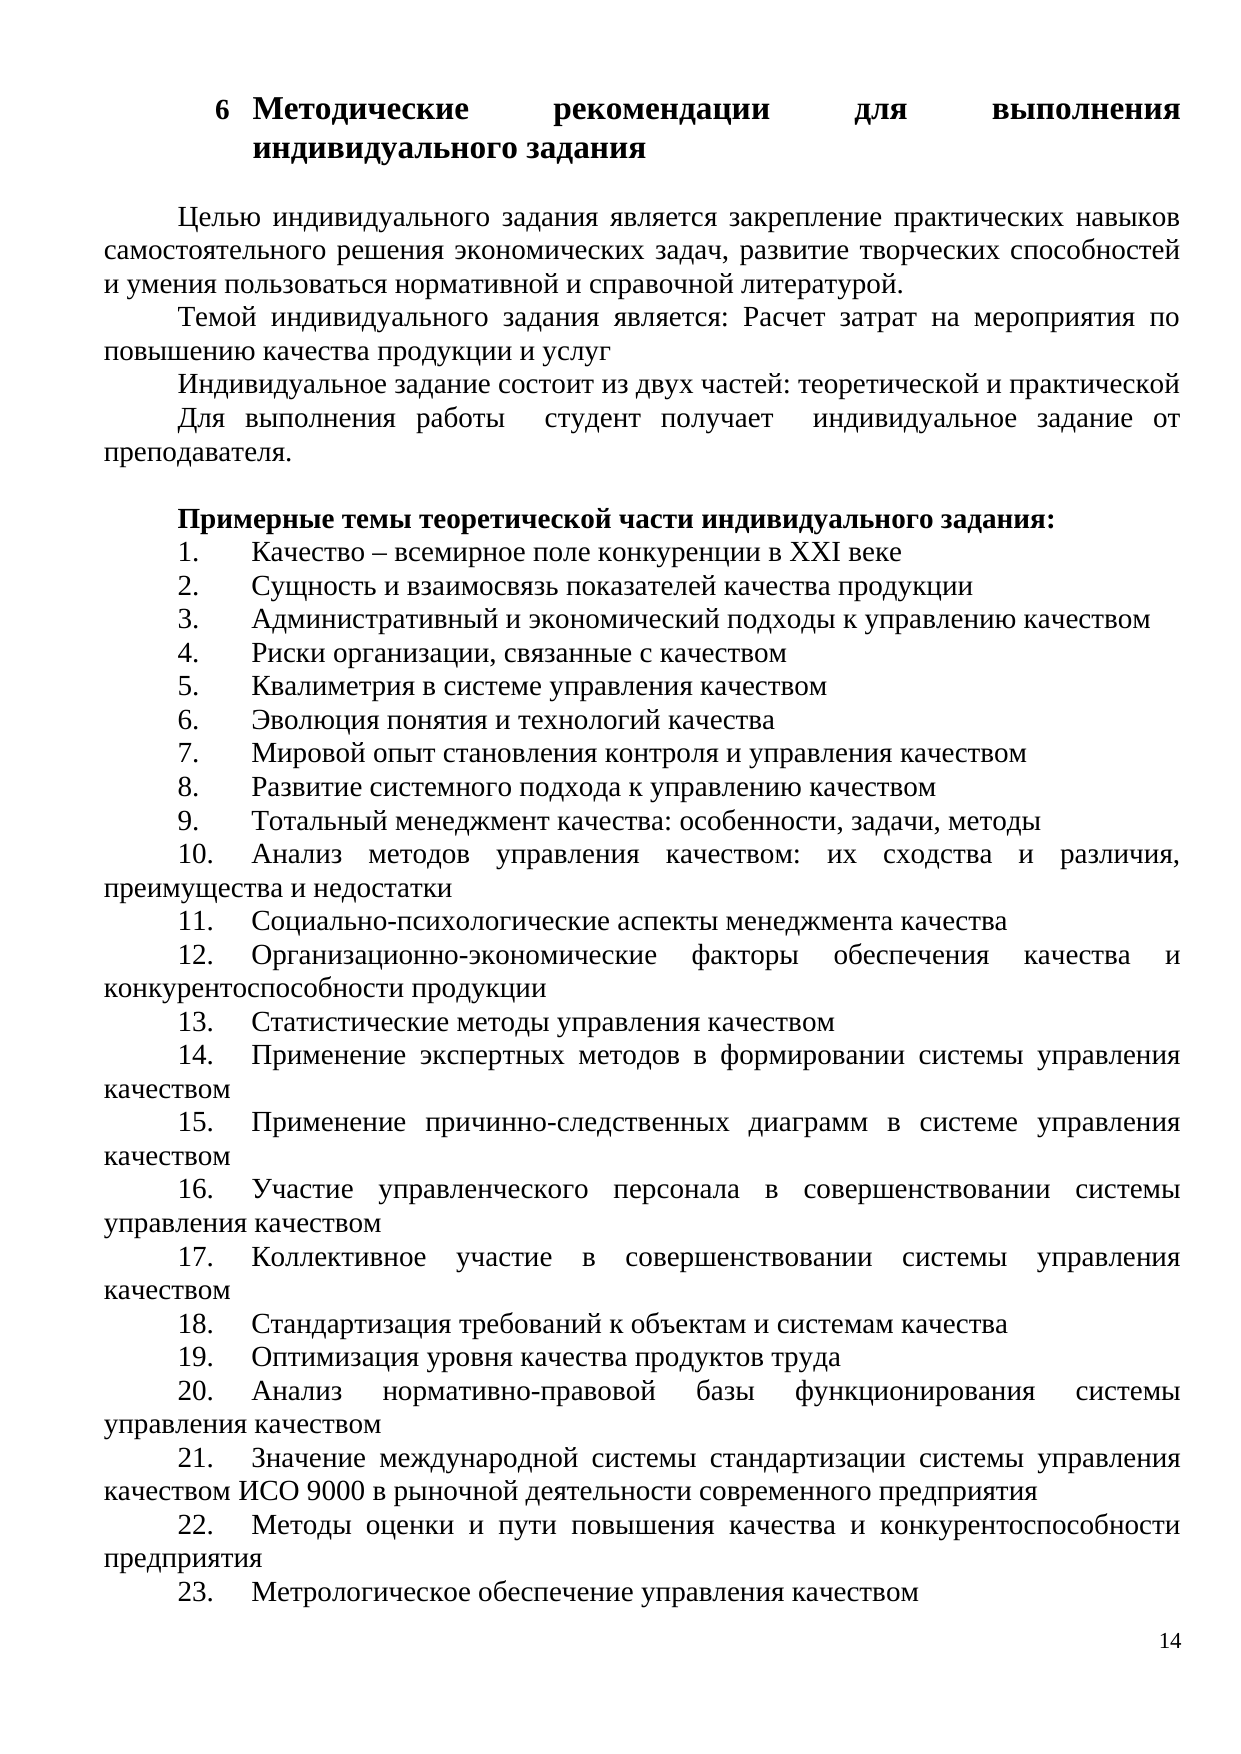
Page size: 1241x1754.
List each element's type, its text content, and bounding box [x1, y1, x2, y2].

text Целью индивидуального задания является закрепление практических навыков самостоятельного решения экономических задач, развитие творческих способностей и умения пользоваться нормативной и справочной литературой. [103, 199, 1181, 299]
list Анализ нормативно-правовой базы функционирования системы управления качеством [103, 1373, 1181, 1440]
list Развитие системного подхода к управлению качеством [103, 769, 1181, 803]
list Методические рекомендации для выполнения индивидуального задания [215, 89, 1181, 165]
list Применение экспертных методов в формировании системы управления качеством [103, 1037, 1181, 1104]
list Организационно-экономические факторы обеспечения качества и конкурентоспособности продукции [103, 937, 1181, 1004]
text Индивидуальное задание состоит из двух частей: теоретической и практической [103, 367, 1181, 400]
list Стандартизация требований к объектам и системам качества [103, 1306, 1181, 1339]
list Тотальный менеджмент качества: особенности, задачи, методы [103, 803, 1181, 836]
list Социально-психологические аспекты менеджмента качества [103, 903, 1181, 937]
list Квалиметрия в системе управления качеством [103, 668, 1181, 702]
text Примерные темы теоретической части индивидуального задания: [103, 501, 1181, 534]
list Качество – всемирное поле конкуренции в XXI веке [103, 534, 1181, 568]
list Применение причинно-следственных диаграмм в системе управления качеством [103, 1104, 1181, 1172]
list Оптимизация уровня качества продуктов труда [103, 1339, 1181, 1373]
text Темой индивидуального задания является: Расчет затрат на мероприятия по повышению качества продукции и услуг [103, 299, 1181, 367]
list Методы оценки и пути повышения качества и конкурентоспособности предприятия [103, 1507, 1181, 1574]
list Сущность и взаимосвязь показателей качества продукции [103, 568, 1181, 601]
list Анализ методов управления качеством: их сходства и различия, преимущества и недостатки [103, 836, 1181, 903]
list Статистические методы управления качеством [103, 1004, 1181, 1037]
list Административный и экономический подходы к управлению качеством [103, 601, 1181, 635]
list Коллективное участие в совершенствовании системы управления качеством [103, 1239, 1181, 1306]
text Для выполнения работы студент получает индивидуальное задание от преподавателя. [103, 400, 1181, 467]
list Эволюция понятия и технологий качества [103, 702, 1181, 736]
list Значение международной системы стандартизации системы управления качеством ИСО 9000 в рыночной деятельности современного предприятия [103, 1440, 1181, 1507]
list Риски организации, связанные с качеством [103, 635, 1181, 668]
list Метрологическое обеспечение управления качеством [103, 1574, 1181, 1608]
list Участие управленческого персонала в совершенствовании системы управления качеством [103, 1172, 1181, 1239]
list Мировой опыт становления контроля и управления качеством [103, 736, 1181, 769]
